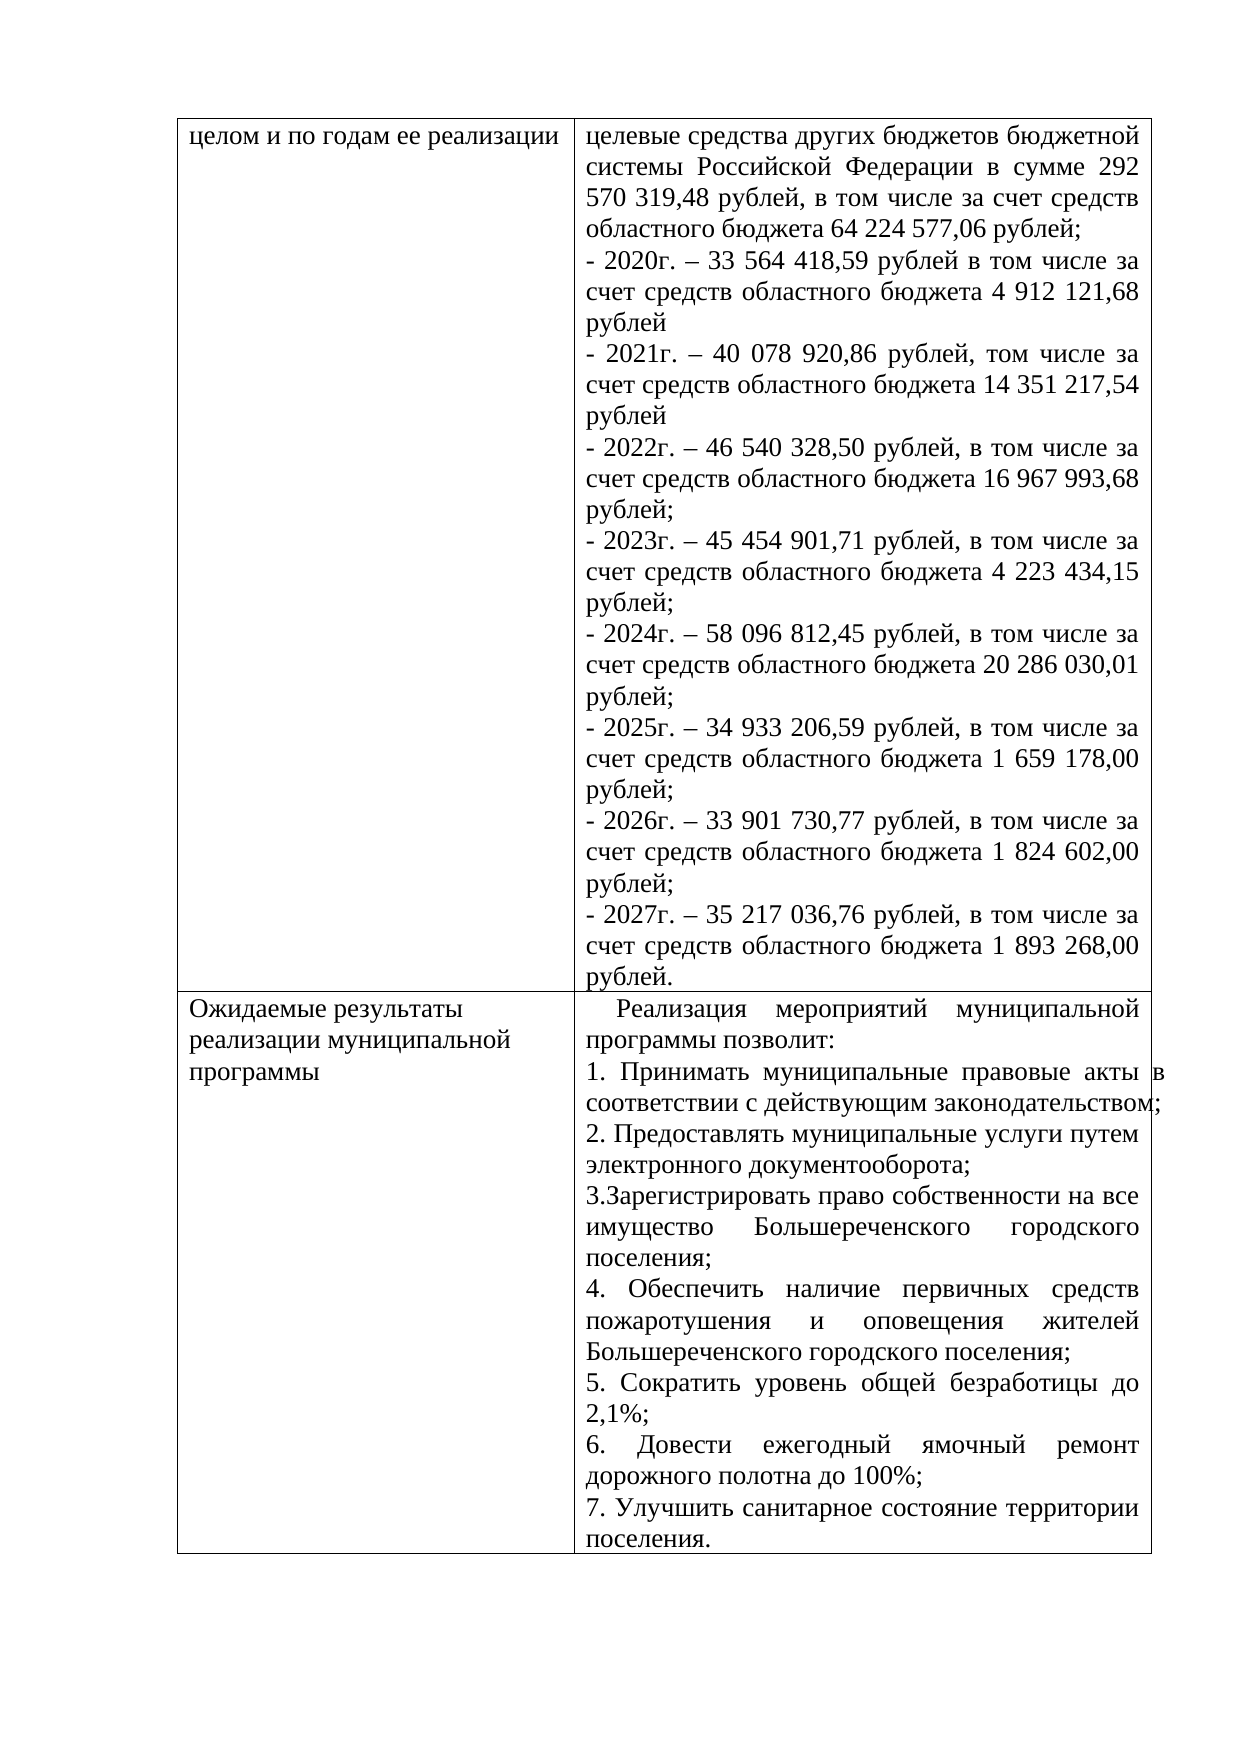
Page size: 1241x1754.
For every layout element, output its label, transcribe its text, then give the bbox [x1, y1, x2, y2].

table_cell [178, 119, 574, 991]
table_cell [575, 119, 1151, 991]
table_cell Ожидаемые результаты реализации муниципальной программы [178, 992, 574, 1553]
table_cell Реализация мероприятий муниципальной программы позволит: 1. Принимать муниципальные правовые акты в соответствии с действующим законодательством; 2. Предоставлять муниципальные услуги путем электронного документооборота; 3.Зарегистрировать право собственности на все имущество Большереченского городского поселения; 4. Обеспечить наличие первичных средств пожаротушения и оповещения жителей Большереченского городского поселения; 5. Сократить уровень общей безработицы до 2,1%; 6. Довести ежегодный ямочный ремонт дорожного полотна до 100%; 7. Улучшить санитарное состояние территории поселения. [575, 992, 1151, 1553]
